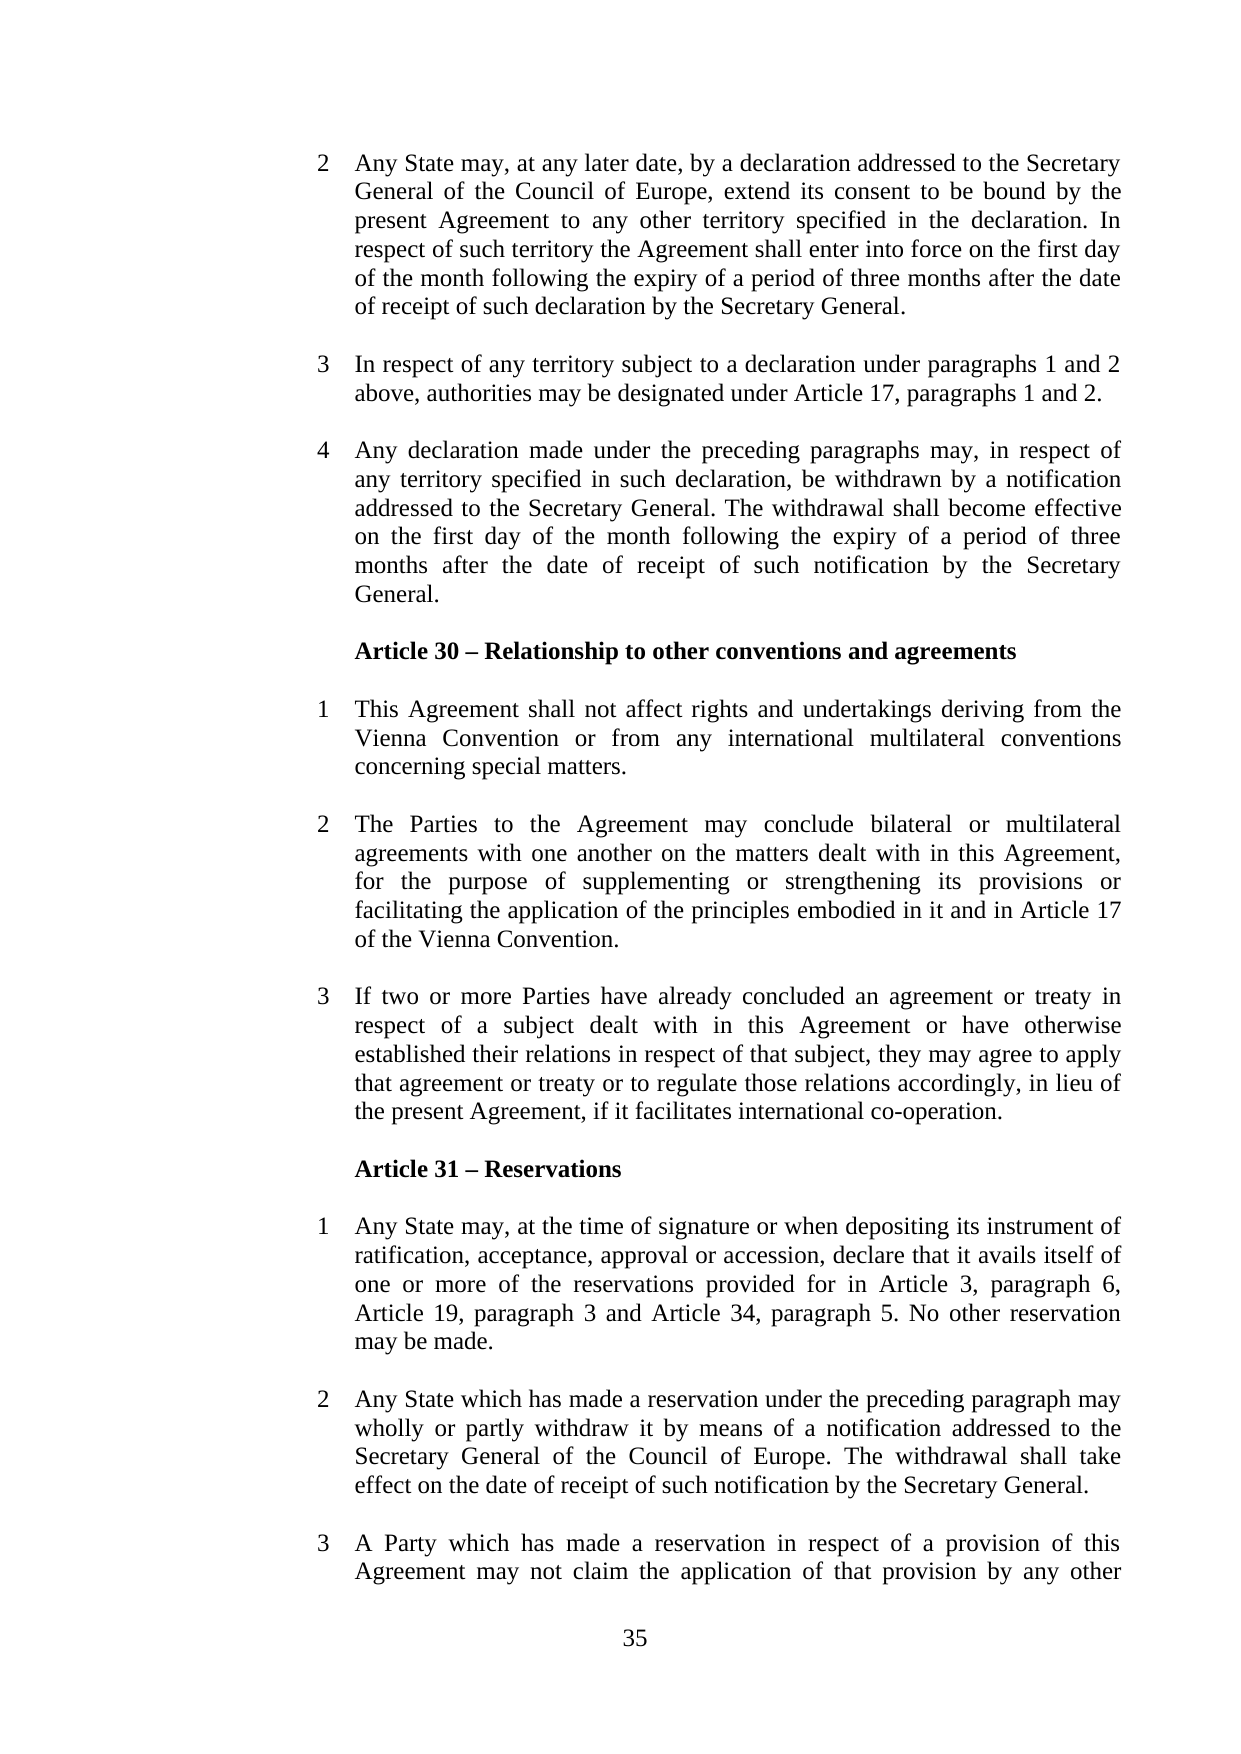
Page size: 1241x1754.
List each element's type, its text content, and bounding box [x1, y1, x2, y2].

list Any State which has made a reservation under the preceding paragraph may wholly or partly withdraw it by means of a notification addressed to the Secretary General of the Council of Europe. The withdrawal shall take effect on the date of receipt of such notification by the Secretary General. [317, 1384, 1122, 1499]
list Any State may, at the time of signature or when depositing its instrument of ratification, acceptance, approval or accession, declare that it avails itself of one or more of the reservations provided for in Article 3, paragraph 6, Article 19, paragraph 3 and Article 34, paragraph 5. No other reservation may be made. [317, 1211, 1122, 1355]
list In respect of any territory subject to a declaration under paragraphs 1 and 2 above, authorities may be designated under Article 17, paragraphs 1 and 2. [317, 349, 1122, 406]
text Article 30 – Relationship to other conventions and agreements [354, 636, 1122, 665]
list Any State may, at any later date, by a declaration addressed to the Secretary General of the Council of Europe, extend its consent to be bound by the present Agreement to any other territory specified in the declaration. In respect of such territory the Agreement shall enter into force on the first day of the month following the expiry of a period of three months after the date of receipt of such declaration by the Secretary General. [317, 148, 1122, 320]
list Any declaration made under the preceding paragraphs may, in respect of any territory specified in such declaration, be withdrawn by a notification addressed to the Secretary General. The withdrawal shall become effective on the first day of the month following the expiry of a period of three months after the date of receipt of such notification by the Secretary General. [317, 435, 1122, 608]
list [317, 1528, 1122, 1585]
list This Agreement shall not affect rights and undertakings deriving from the Vienna Convention or from any international multilateral conventions concerning special matters. [317, 694, 1122, 780]
text Article 31 – Reservations [354, 1154, 1122, 1183]
list The Parties to the Agreement may conclude bilateral or multilateral agreements with one another on the matters dealt with in this Agreement, for the purpose of supplementing or strengthening its provisions or facilitating the application of the principles embodied in it and in Article 17 of the Vienna Convention. [317, 809, 1122, 953]
list If two or more Parties have already concluded an agreement or treaty in respect of a subject dealt with in this Agreement or have otherwise established their relations in respect of that subject, they may agree to apply that agreement or treaty or to regulate those relations accordingly, in lieu of the present Agreement, if it facilitates international co-operation. [317, 981, 1122, 1125]
